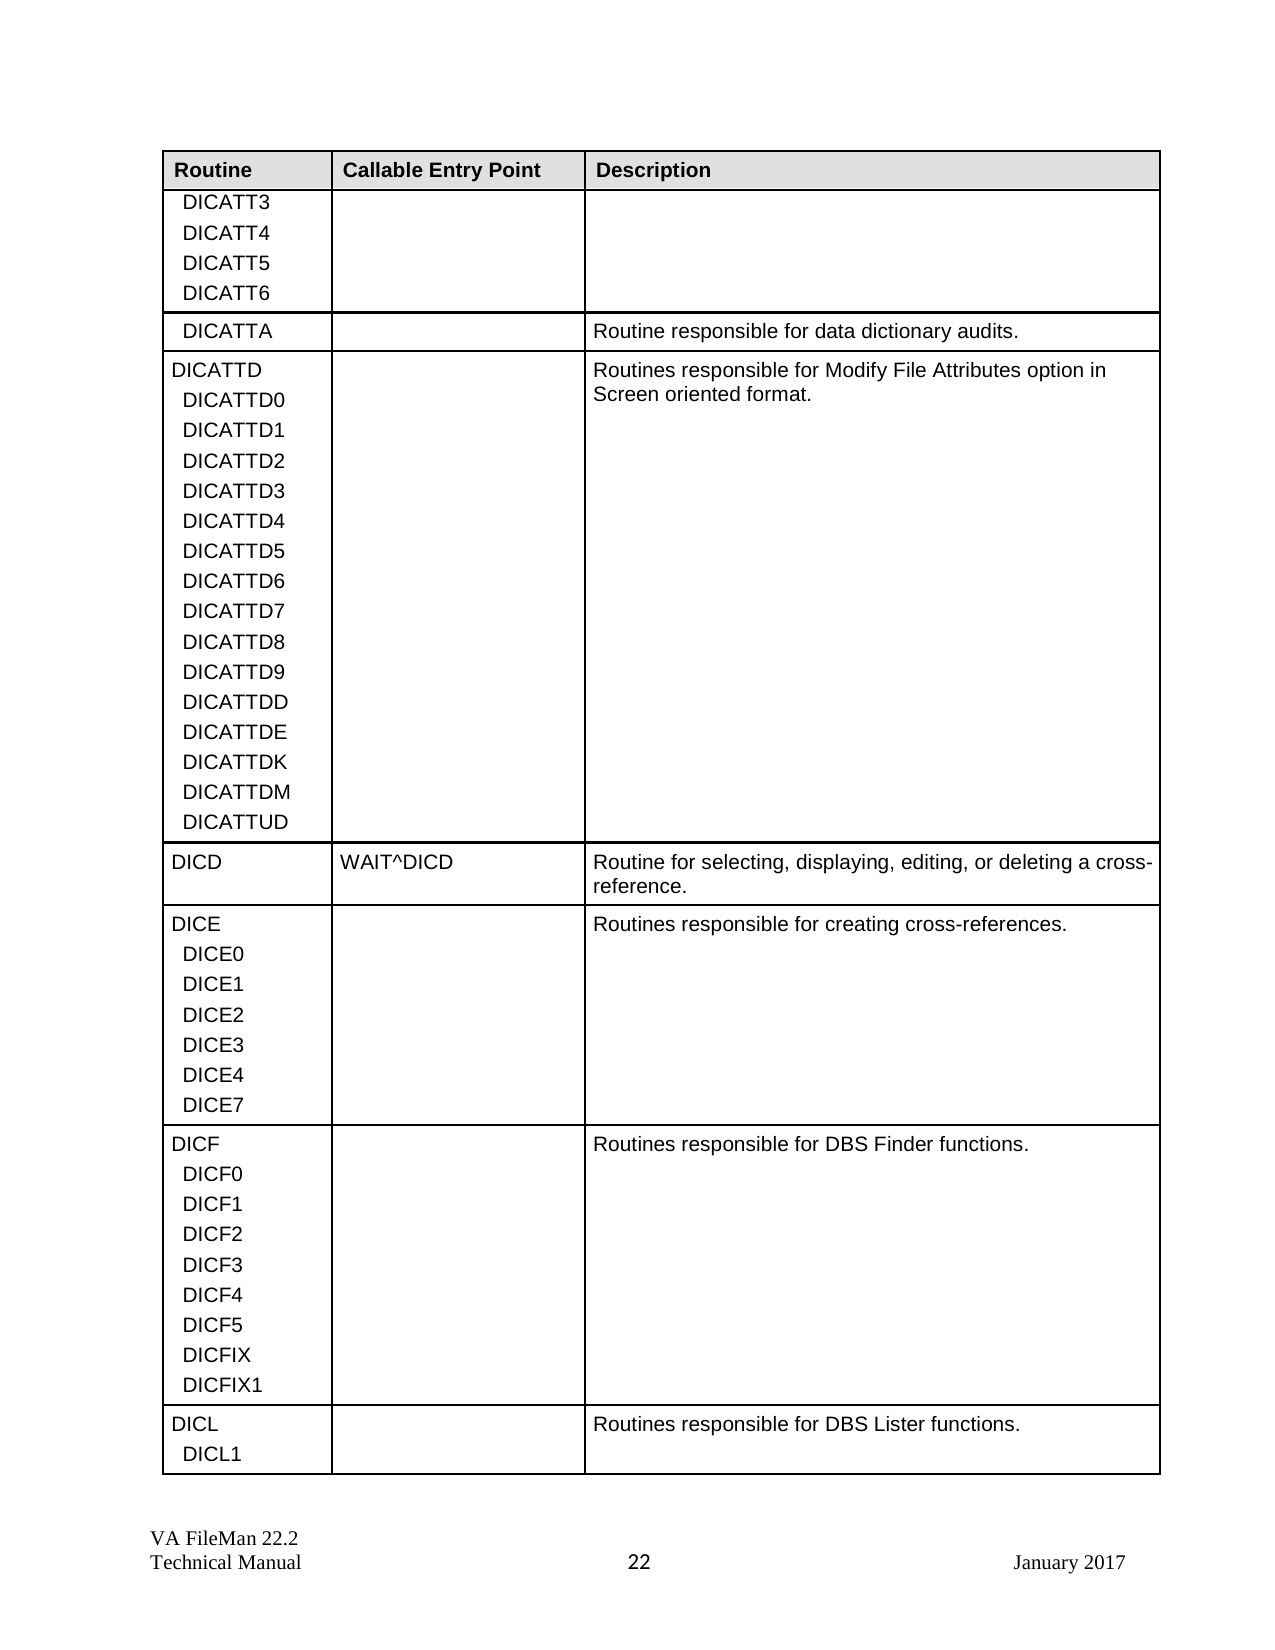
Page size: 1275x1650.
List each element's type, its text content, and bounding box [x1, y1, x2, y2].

table_cell DICL DICL1 [164, 1406, 331, 1473]
table_cell Routines responsible for DBS Finder functions. [586, 1126, 1159, 1404]
table_cell [333, 191, 584, 311]
table_cell DICF DICF0 DICF1 DICF2 DICF3 DICF4 DICF5 DICFIX DICFIX1 [164, 1126, 331, 1404]
table_cell DICATT3 DICATT4 DICATT5 DICATT6 [164, 191, 331, 311]
table_cell Routines responsible for Modify File Attributes option in Screen oriented format. [586, 352, 1159, 841]
table_cell Routines responsible for DBS Lister functions. [586, 1406, 1159, 1473]
table_cell [333, 1406, 584, 1473]
table_cell DICD [164, 844, 331, 904]
table_cell Routines responsible for creating cross-references. [586, 906, 1159, 1124]
table_cell [333, 1126, 584, 1404]
table_cell Routine for selecting, displaying, editing, or deleting a cross- reference. [586, 844, 1159, 904]
table_cell [586, 191, 1159, 311]
table_cell Routine responsible for data dictionary audits. [586, 314, 1159, 350]
table_cell WAIT^DICD [333, 844, 584, 904]
table_cell [333, 906, 584, 1124]
table_cell [333, 314, 584, 350]
table_cell [333, 352, 584, 841]
table_header Callable Entry Point [333, 152, 584, 188]
table_cell DICE DICE0 DICE1 DICE2 DICE3 DICE4 DICE7 [164, 906, 331, 1124]
table_cell DICATTA [164, 314, 331, 350]
table_header Routine [164, 152, 331, 188]
table_header Description [586, 152, 1159, 188]
table_cell DICATTD DICATTD0 DICATTD1 DICATTD2 DICATTD3 DICATTD4 DICATTD5 DICATTD6 DICATTD7 DICATTD8 DICATTD9 DICATTDD DICATTDE DICATTDK DICATTDM DICATTUD [164, 352, 331, 841]
